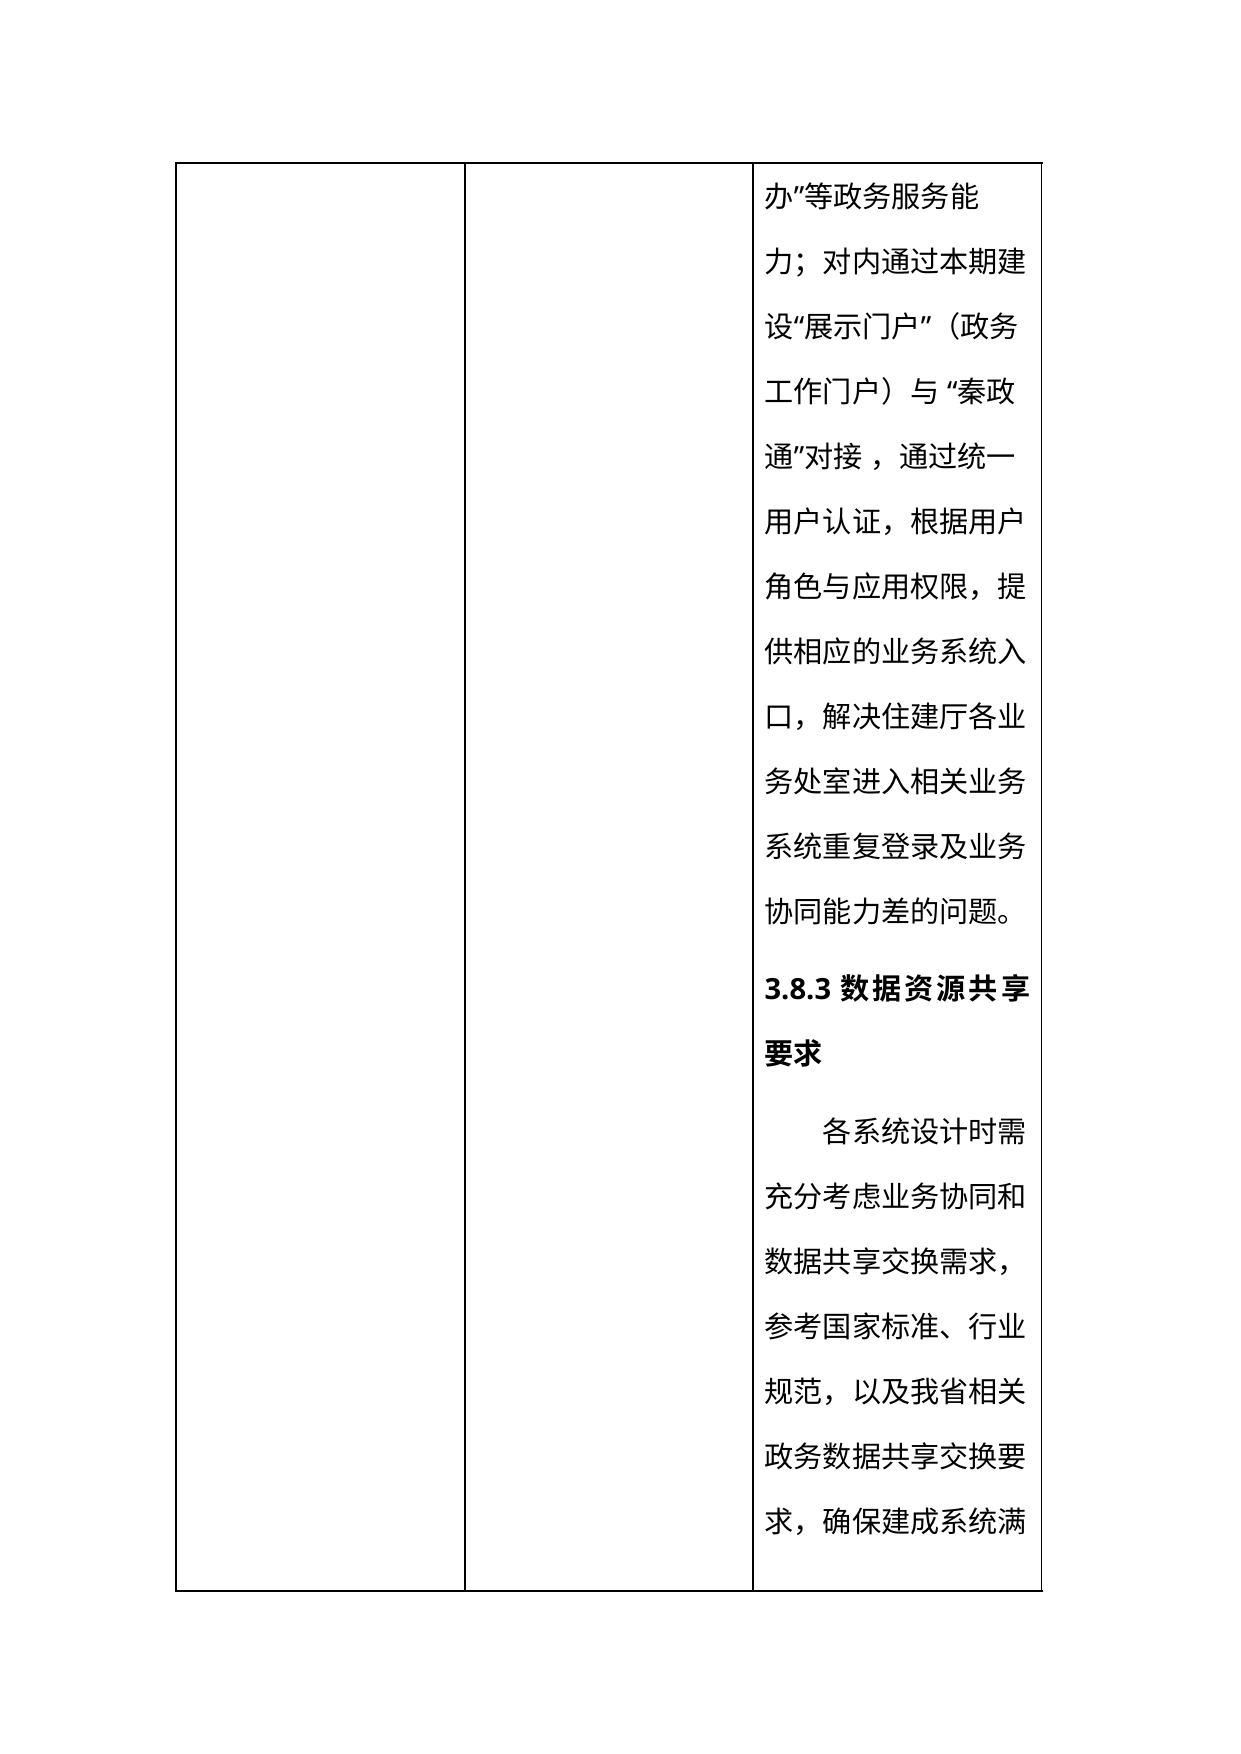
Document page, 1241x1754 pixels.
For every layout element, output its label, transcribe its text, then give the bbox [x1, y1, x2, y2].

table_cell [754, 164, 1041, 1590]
table_cell [177, 164, 464, 1590]
table_cell 1 [466, 164, 752, 1590]
